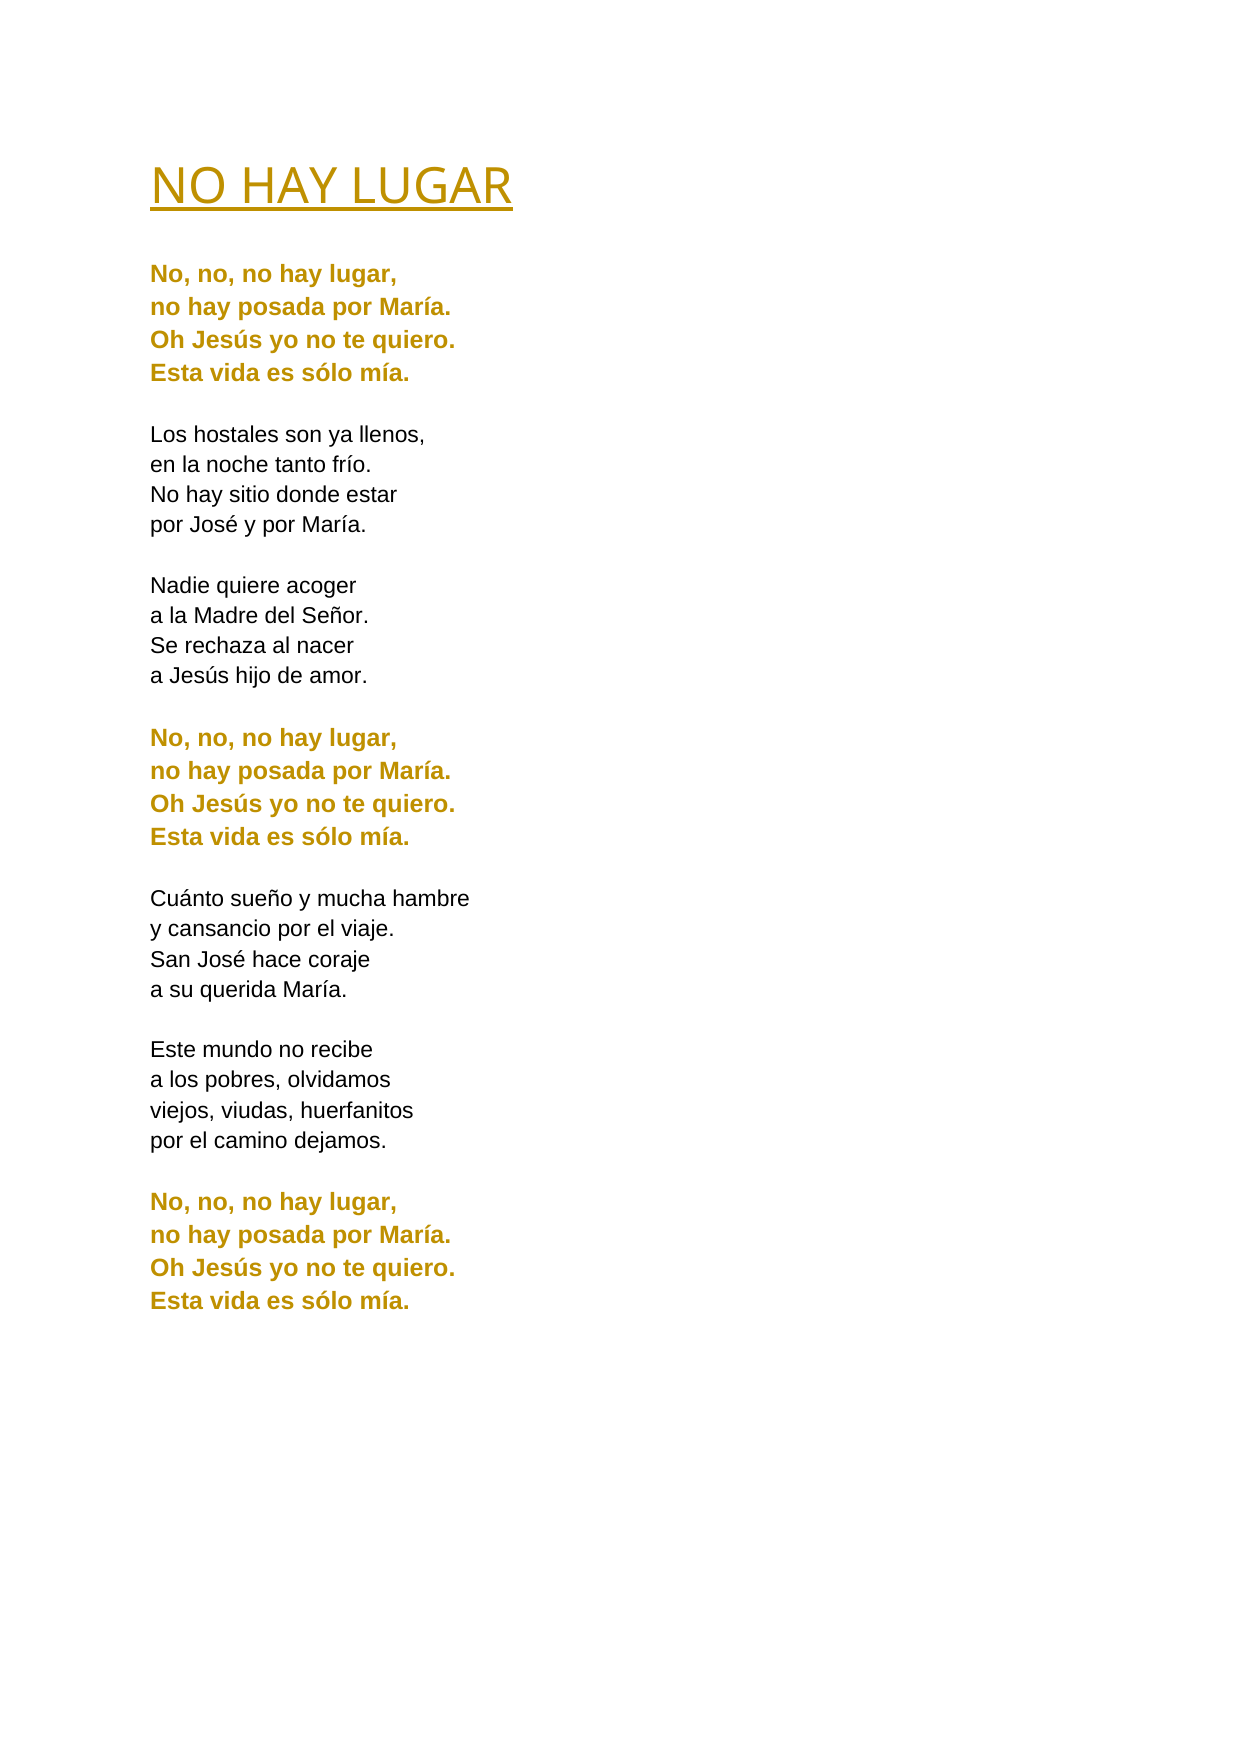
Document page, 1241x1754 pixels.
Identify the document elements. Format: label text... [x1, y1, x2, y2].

text en la noche tanto frío. [150, 451, 1090, 477]
text Oh Jesús yo no te quiero. [150, 789, 1090, 818]
text no hay posada por María. [150, 1220, 1090, 1249]
text Este mundo no recibe [150, 1036, 1090, 1063]
text Se rechaza al nacer [150, 632, 1090, 659]
text viejos, viudas, huerfanitos [150, 1097, 1090, 1123]
text a los pobres, olvidamos [150, 1066, 1090, 1093]
text Nadie quiere acoger [150, 572, 1090, 598]
text y cansancio por el viaje. [150, 915, 1090, 942]
text NO HAY LUGAR [150, 150, 1090, 218]
text a la Madre del Señor. [150, 602, 1090, 628]
text a Jesús hijo de amor. [150, 662, 1090, 689]
text San José hace coraje [150, 946, 1090, 972]
text a su querida María. [150, 976, 1090, 1002]
text Esta vida es sólo mía. [150, 1286, 1090, 1315]
text Cuánto sueño y mucha hambre [150, 885, 1090, 912]
text No, no, no hay lugar, [150, 258, 1090, 287]
text No, no, no hay lugar, [150, 723, 1090, 752]
text Oh Jesús yo no te quiero. [150, 1253, 1090, 1282]
text Esta vida es sólo mía. [150, 822, 1090, 851]
text por el camino dejamos. [150, 1127, 1090, 1153]
text Oh Jesús yo no te quiero. [150, 324, 1090, 353]
text no hay posada por María. [150, 292, 1090, 320]
text No hay sitio donde estar [150, 481, 1090, 508]
text Esta vida es sólo mía. [150, 358, 1090, 386]
text Los hostales son ya llenos, [150, 421, 1090, 447]
text por José y por María. [150, 511, 1090, 538]
text No, no, no hay lugar, [150, 1187, 1090, 1216]
text no hay posada por María. [150, 756, 1090, 785]
